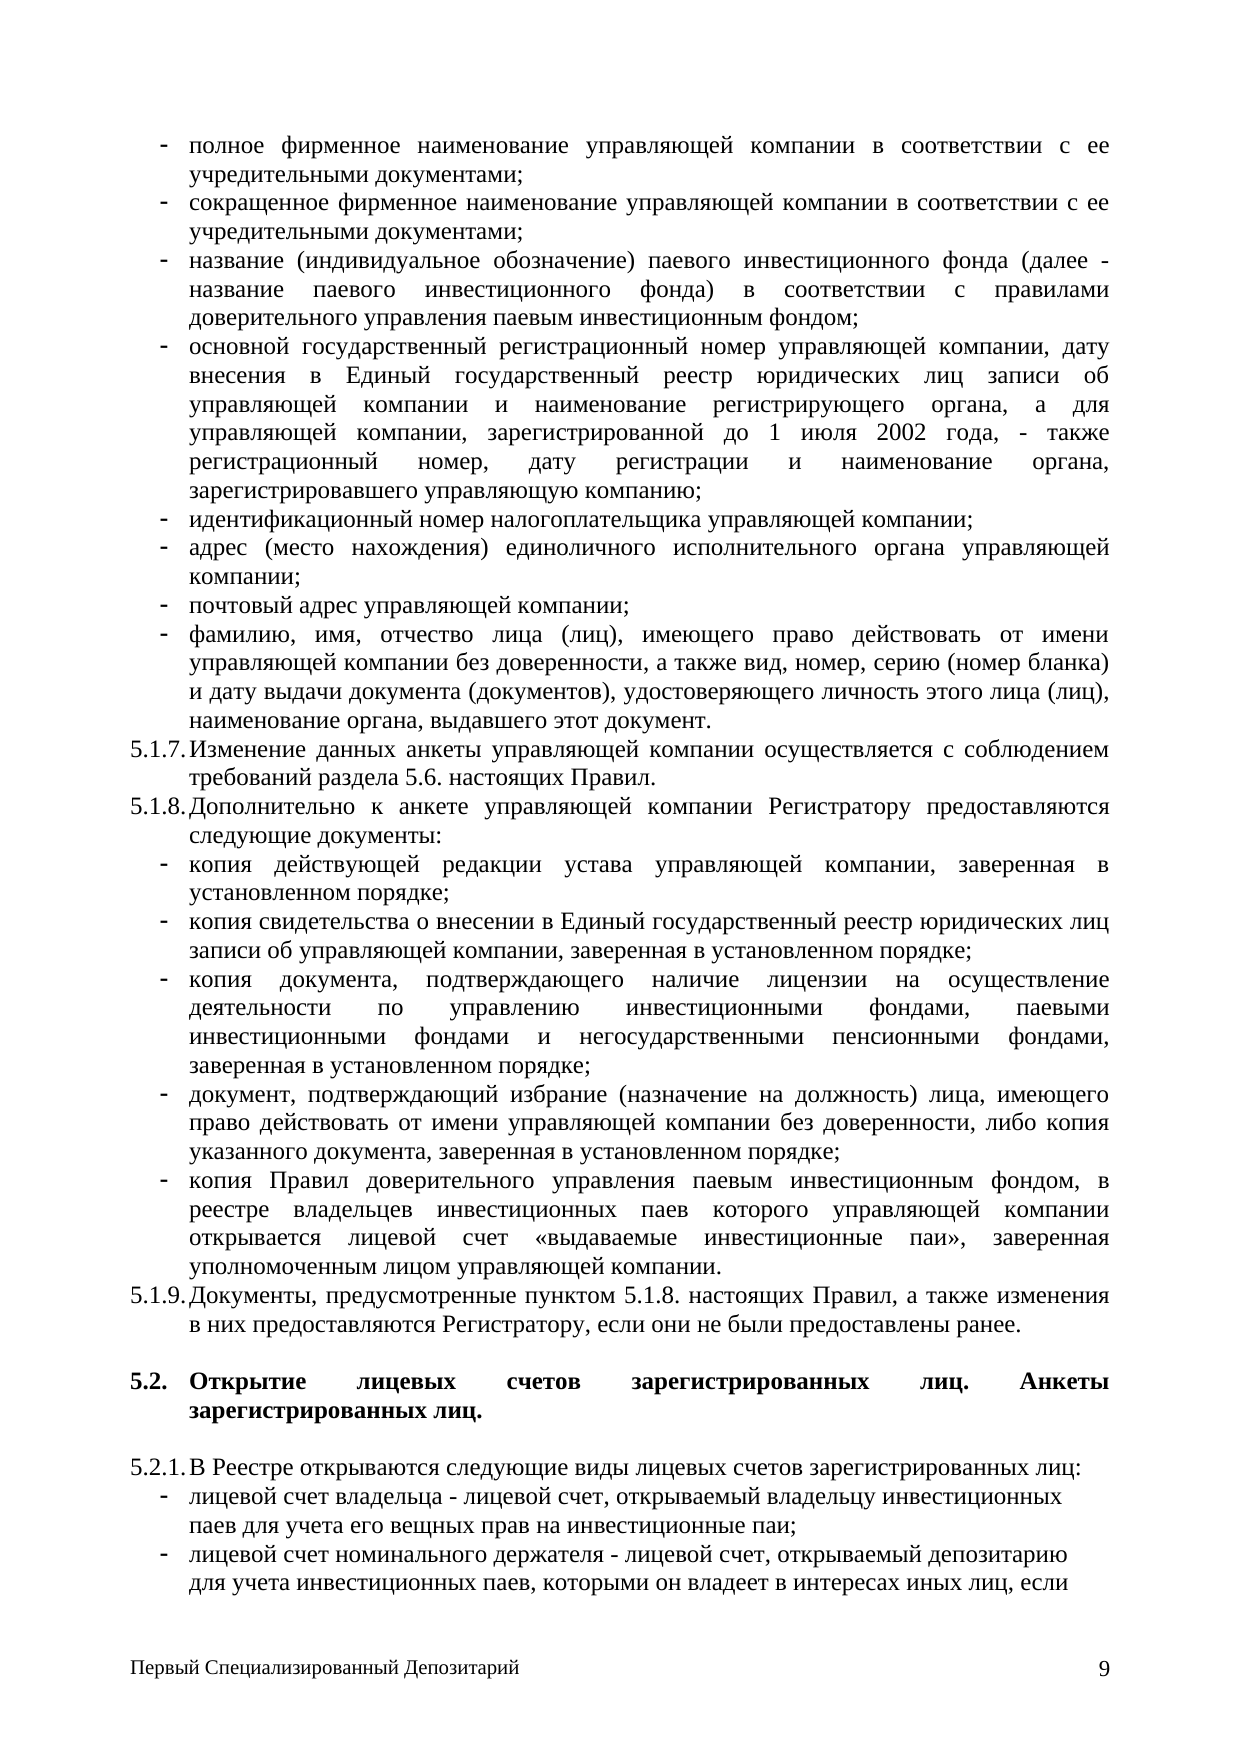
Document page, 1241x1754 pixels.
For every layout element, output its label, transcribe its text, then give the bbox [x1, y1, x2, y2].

list В Реестре открываются следующие виды лицевых счетов зарегистрированных лиц: [130, 1452, 1110, 1481]
list копия действующей редакции устава управляющей компании, заверенная в установленном порядке; [159, 849, 1110, 906]
list Изменение данных анкеты управляющей компании осуществляется с соблюдением требований раздела 5.6. настоящих Правил. [130, 734, 1110, 791]
list копия свидетельства о внесении в Единый государственный реестр юридических лиц записи об управляющей компании, заверенная в установленном порядке; [159, 906, 1110, 964]
list копия Правил доверительного управления паевым инвестиционным фондом, в реестре владельцев инвестиционных паев которого управляющей компании открывается лицевой счет «выдаваемые инвестиционные паи», заверенная уполномоченным лицом управляющей компании. [159, 1165, 1110, 1280]
list название (индивидуальное обозначение) паевого инвестиционного фонда (далее - название паевого инвестиционного фонда) в соответствии с правилами доверительного управления паевым инвестиционным фондом; [159, 245, 1110, 331]
list основной государственный регистрационный номер управляющей компании, дату внесения в Единый государственный реестр юридических лиц записи об управляющей компании и наименование регистрирующего органа, а для управляющей компании, зарегистрированной до 1 июля 2002 года, - также регистрационный номер, дату регистрации и наименование органа, зарегистрировавшего управляющую компанию; [159, 331, 1110, 504]
list копия документа, подтверждающего наличие лицензии на осуществление деятельности по управлению инвестиционными фондами, паевыми инвестиционными фондами и негосударственными пенсионными фондами, заверенная в установленном порядке; [159, 964, 1110, 1079]
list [159, 1539, 1110, 1596]
list почтовый адрес управляющей компании; [159, 590, 1110, 619]
list идентификационный номер налогоплательщика управляющей компании; [159, 504, 1110, 532]
list документ, подтверждающий избрание (назначение на должность) лица, имеющего право действовать от имени управляющей компании без доверенности, либо копия указанного документа, заверенная в установленном порядке; [159, 1079, 1110, 1165]
list Дополнительно к анкете управляющей компании Регистратору предоставляются следующие документы: [130, 791, 1110, 849]
list фамилию, имя, отчество лица (лиц), имеющего право действовать от имени управляющей компании без доверенности, а также вид, номер, серию (номер бланка) и дату выдачи документа (документов), удостоверяющего личность этого лица (лиц), наименование органа, выдавшего этот документ. [159, 619, 1110, 734]
list адрес (место нахождения) единоличного исполнительного органа управляющей компании; [159, 532, 1110, 590]
list Документы, предусмотренные пунктом 5.1.8. настоящих Правил, а также изменения в них предоставляются Регистратору, если они не были предоставлены ранее. [130, 1280, 1110, 1337]
list Открытие лицевых счетов зарегистрированных лиц. Анкеты зарегистрированных лиц. [130, 1366, 1110, 1424]
list лицевой счет владельца - лицевой счет, открываемый владельцу инвестиционных паев для учета его вещных прав на инвестиционные паи; [159, 1481, 1110, 1539]
list полное фирменное наименование управляющей компании в соответствии с ее учредительными документами; [159, 130, 1110, 187]
list сокращенное фирменное наименование управляющей компании в соответствии с ее учредительными документами; [159, 187, 1110, 245]
